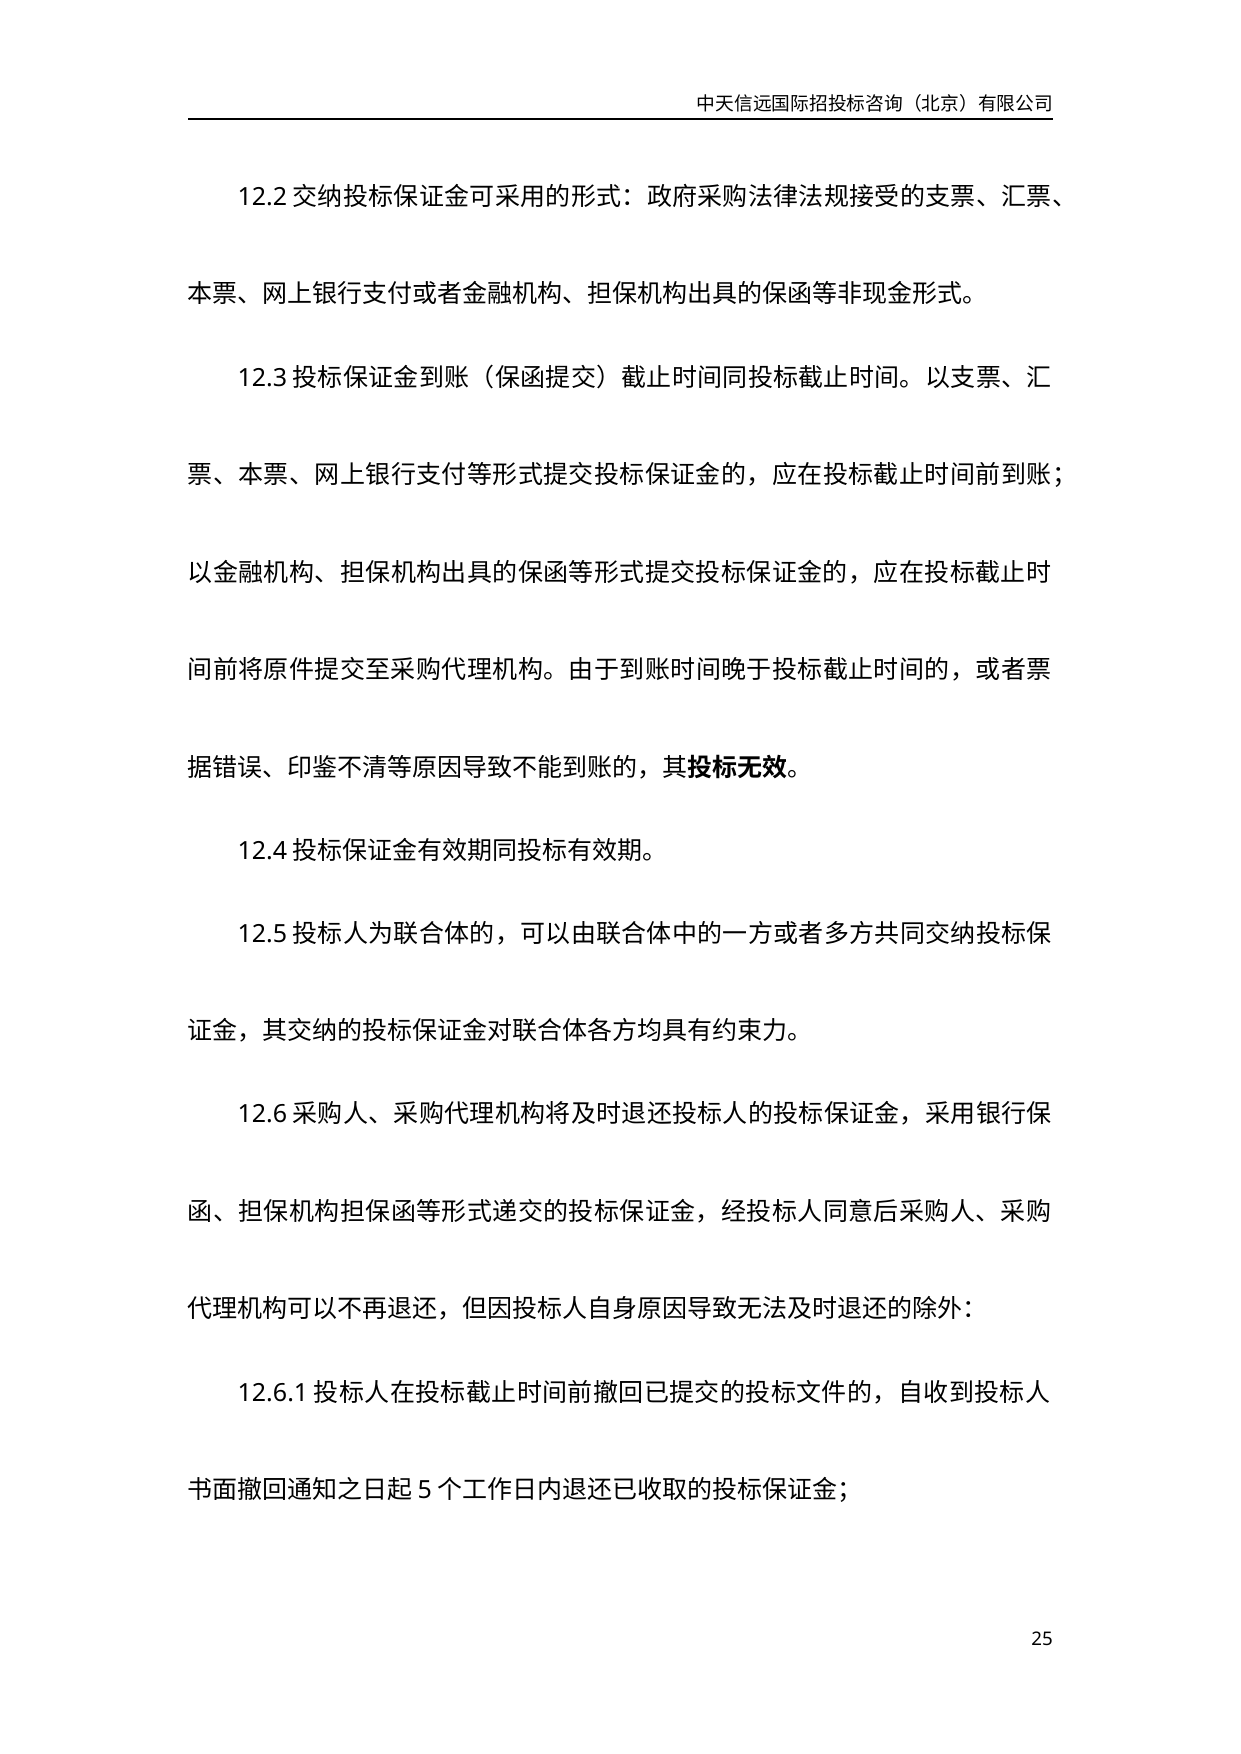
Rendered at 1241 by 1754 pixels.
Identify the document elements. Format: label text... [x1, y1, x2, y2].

text 12.6采购人、采购代理机构将及时退还投标人的投标保证金，采用银行保函、担保机构担保函等形式递交的投标保证金，经投标人同意后采购人、采购代理机构可以不再退还，但因投标人自身原因导致无法及时退还的除外： [187, 1079, 1053, 1339]
text 12.4投标保证金有效期同投标有效期。 [187, 816, 1053, 881]
text 12.5投标人为联合体的，可以由联合体中的一方或者多方共同交纳投标保证金，其交纳的投标保证金对联合体各方均具有约束力。 [187, 899, 1053, 1061]
text 12.2交纳投标保证金可采用的形式：政府采购法律法规接受的支票、汇票、本票、网上银行支付或者金融机构、担保机构出具的保函等非现金形式。 [187, 162, 1053, 324]
text 12.6.1投标人在投标截止时间前撤回已提交的投标文件的，自收到投标人书面撤回通知之日起5个工作日内退还已收取的投标保证金； [187, 1358, 1053, 1520]
text 12.3投标保证金到账（保函提交）截止时间同投标截止时间。以支票、汇票、本票、网上银行支付等形式提交投标保证金的，应在投标截止时间前到账；以金融机构、担保机构出具的保函等形式提交投标保证金的，应在投标截止时间前将原件提交至采购代理机构。由于到账时间晚于投标截止时间的，或者票据错误、印鉴不清等原因导致不能到账的，其投标无效。 [187, 343, 1053, 798]
